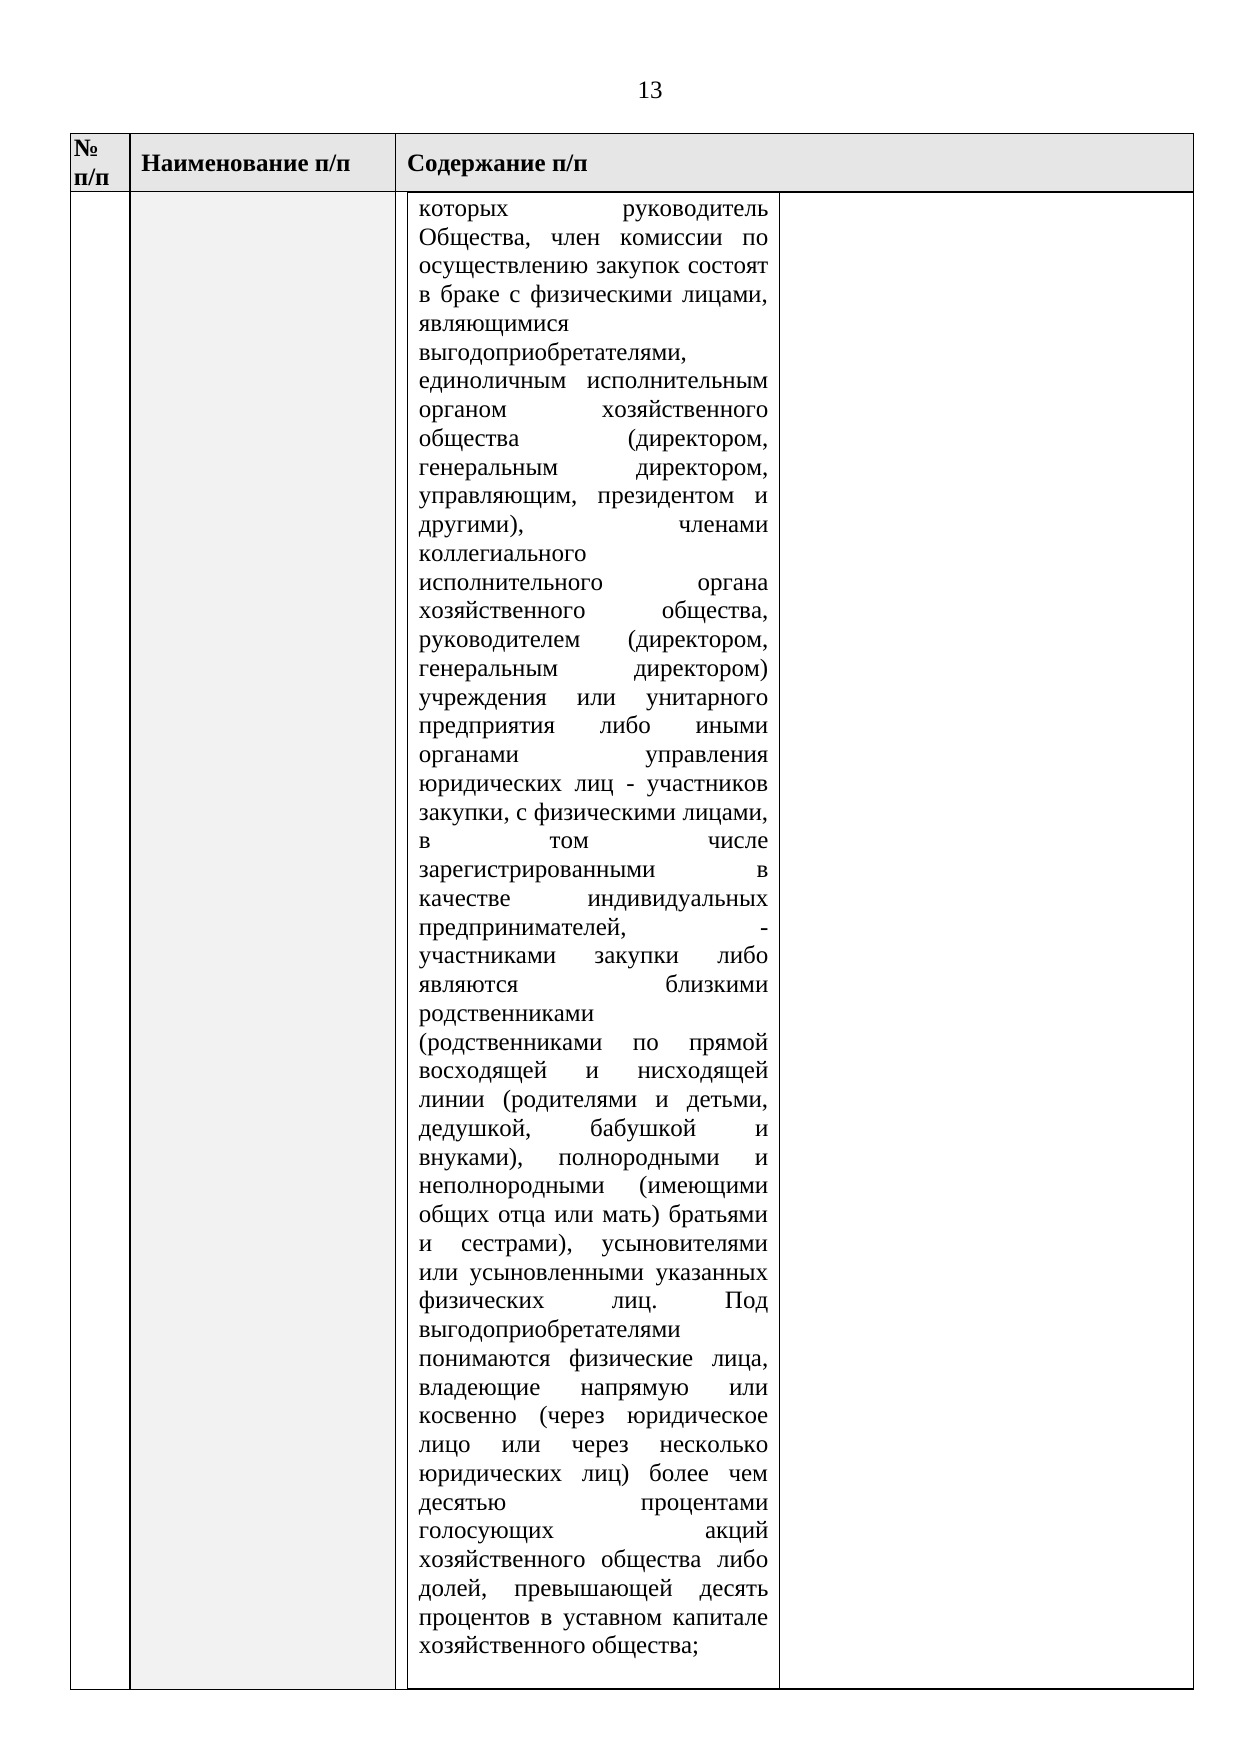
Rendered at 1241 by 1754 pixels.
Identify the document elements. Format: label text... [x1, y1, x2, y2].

table_cell [71, 192, 129, 1689]
table_header Наименование п/п [131, 134, 395, 191]
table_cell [780, 193, 1193, 1688]
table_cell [396, 192, 407, 1689]
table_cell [408, 193, 779, 1688]
table_header Содержание п/п [396, 134, 1193, 191]
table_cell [131, 192, 395, 1689]
table_header № п/п [71, 134, 129, 191]
